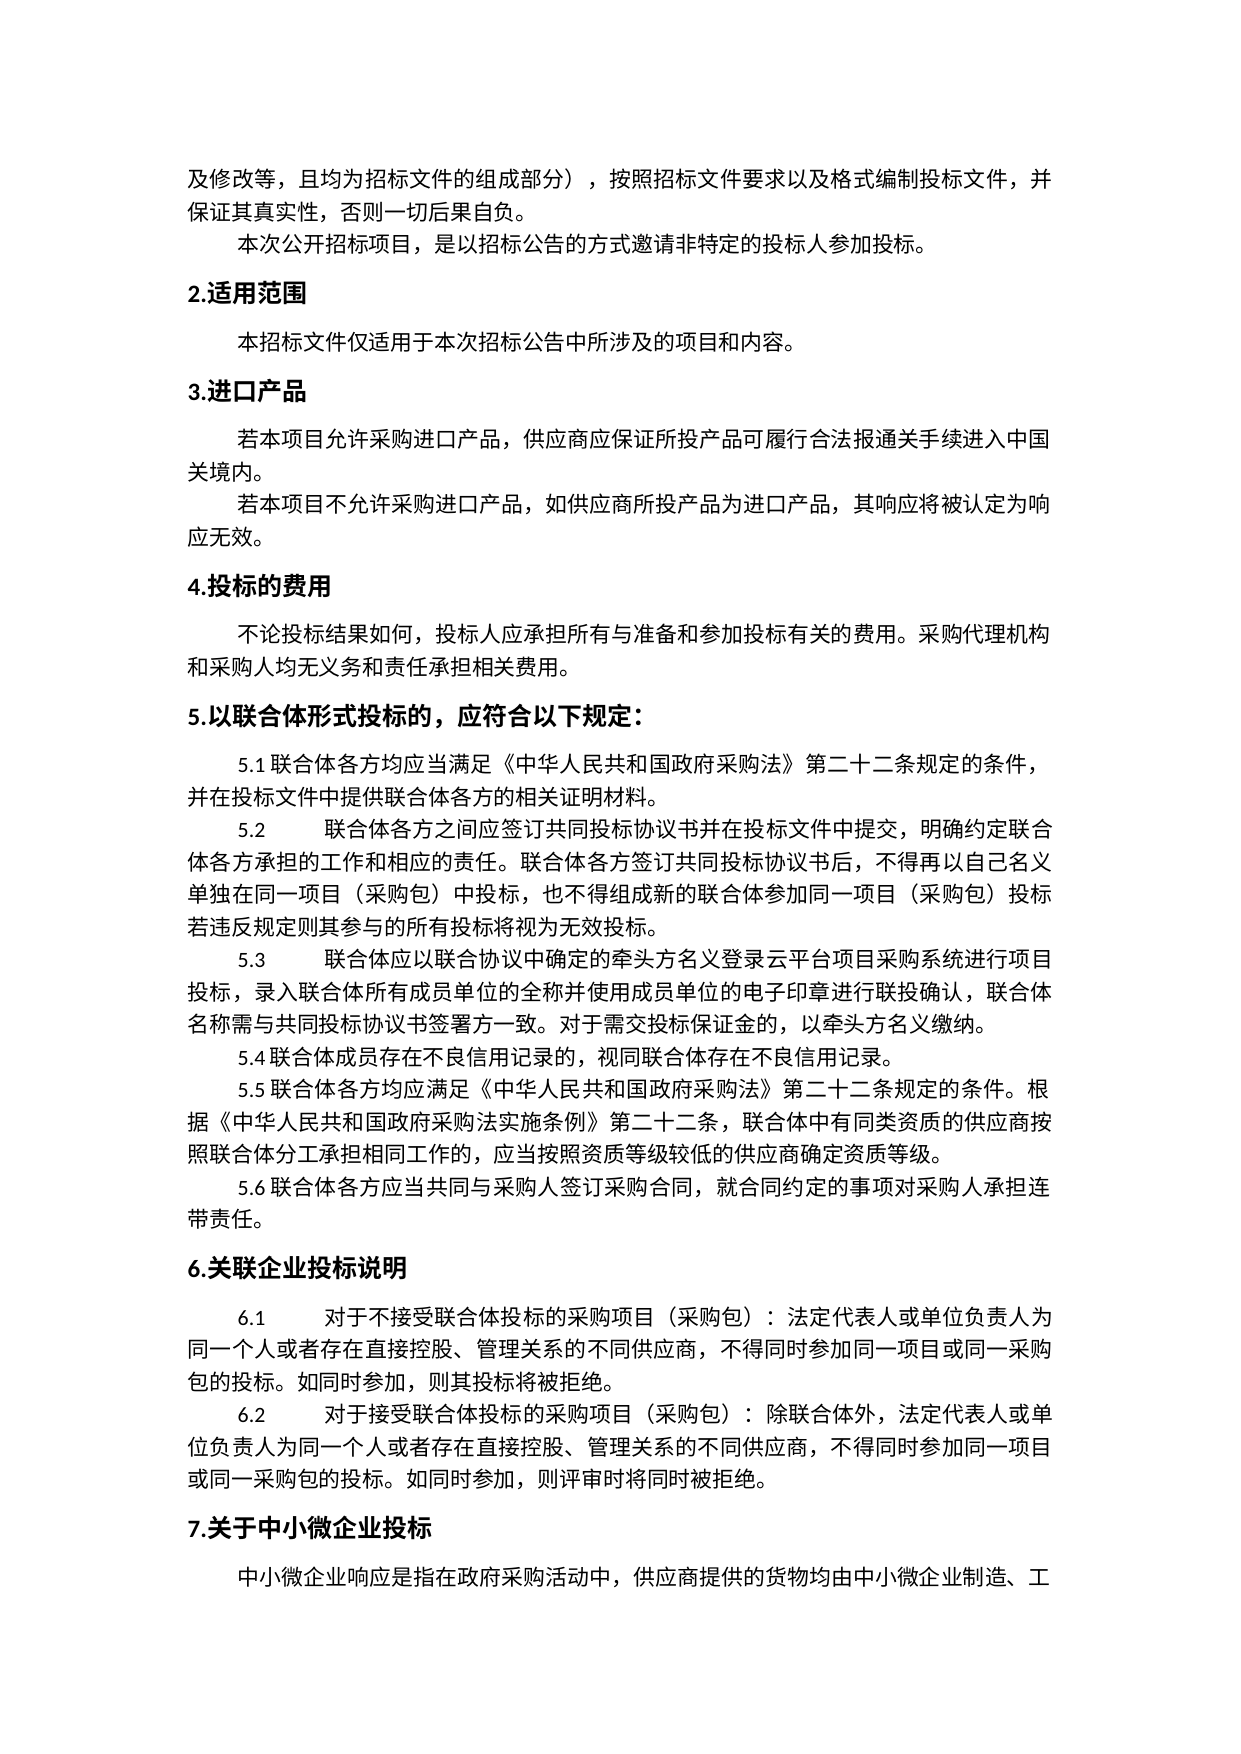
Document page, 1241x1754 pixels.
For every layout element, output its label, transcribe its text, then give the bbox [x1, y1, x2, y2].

text 4.投标的费用 [187, 552, 1053, 617]
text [187, 1559, 1053, 1592]
text 2.适用范围 [187, 259, 1053, 324]
text 5.3 联合体应以联合协议中确定的牵头方名义登录云平台项目采购系统进行项目投标，录入联合体所有成员单位的全称并使用成员单位的电子印章进行联投确认，联合体名称需与共同投标协议书签署方一致。对于需交投标保证金的，以牵头方名义缴纳。 [187, 942, 1053, 1039]
text 5.4联合体成员存在不良信用记录的，视同联合体存在不良信用记录。 [187, 1039, 1053, 1072]
text 5.5联合体各方均应满足《中华人民共和国政府采购法》第二十二条规定的条件。根据《中华人民共和国政府采购法实施条例》第二十二条，联合体中有同类资质的供应商按照联合体分工承担相同工作的，应当按照资质等级较低的供应商确定资质等级。 [187, 1072, 1053, 1169]
text 本招标文件仅适用于本次招标公告中所涉及的项目和内容。 [187, 324, 1053, 357]
text 3.进口产品 [187, 357, 1053, 422]
text 5.6联合体各方应当共同与采购人签订采购合同，就合同约定的事项对采购人承担连带责任。 [187, 1169, 1053, 1234]
text 5.以联合体形式投标的，应符合以下规定： [187, 682, 1053, 747]
text 本次公开招标项目，是以招标公告的方式邀请非特定的投标人参加投标。 [187, 227, 1053, 259]
text 6.关联企业投标说明 [187, 1234, 1053, 1299]
text 不论投标结果如何，投标人应承担所有与准备和参加投标有关的费用。采购代理机构和采购人均无义务和责任承担相关费用。 [187, 617, 1053, 682]
text 若本项目不允许采购进口产品，如供应商所投产品为进口产品，其响应将被认定为响应无效。 [187, 487, 1053, 552]
text 6.1 对于不接受联合体投标的采购项目（采购包）：法定代表人或单位负责人为同一个人或者存在直接控股、管理关系的不同供应商，不得同时参加同一项目或同一采购包的投标。如同时参加，则其投标将被拒绝。 [187, 1299, 1053, 1397]
text 5.1联合体各方均应当满足《中华人民共和国政府采购法》第二十二条规定的条件，并在投标文件中提供联合体各方的相关证明材料。 [187, 747, 1053, 812]
text 7.关于中小微企业投标 [187, 1494, 1053, 1559]
text 若本项目允许采购进口产品，供应商应保证所投产品可履行合法报通关手续进入中国关境内。 [187, 422, 1053, 487]
text 6.2 对于接受联合体投标的采购项目（采购包）：除联合体外，法定代表人或单位负责人为同一个人或者存在直接控股、管理关系的不同供应商，不得同时参加同一项目或同一采购包的投标。如同时参加，则评审时将同时被拒绝。 [187, 1397, 1053, 1494]
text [187, 162, 1053, 227]
text 5.2 联合体各方之间应签订共同投标协议书并在投标文件中提交，明确约定联合体各方承担的工作和相应的责任。联合体各方签订共同投标协议书后，不得再以自己名义单独在同一项目（采购包）中投标，也不得组成新的联合体参加同一项目（采购包）投标，若违反规定则其参与的所有投标将视为无效投标。 [187, 812, 1053, 942]
